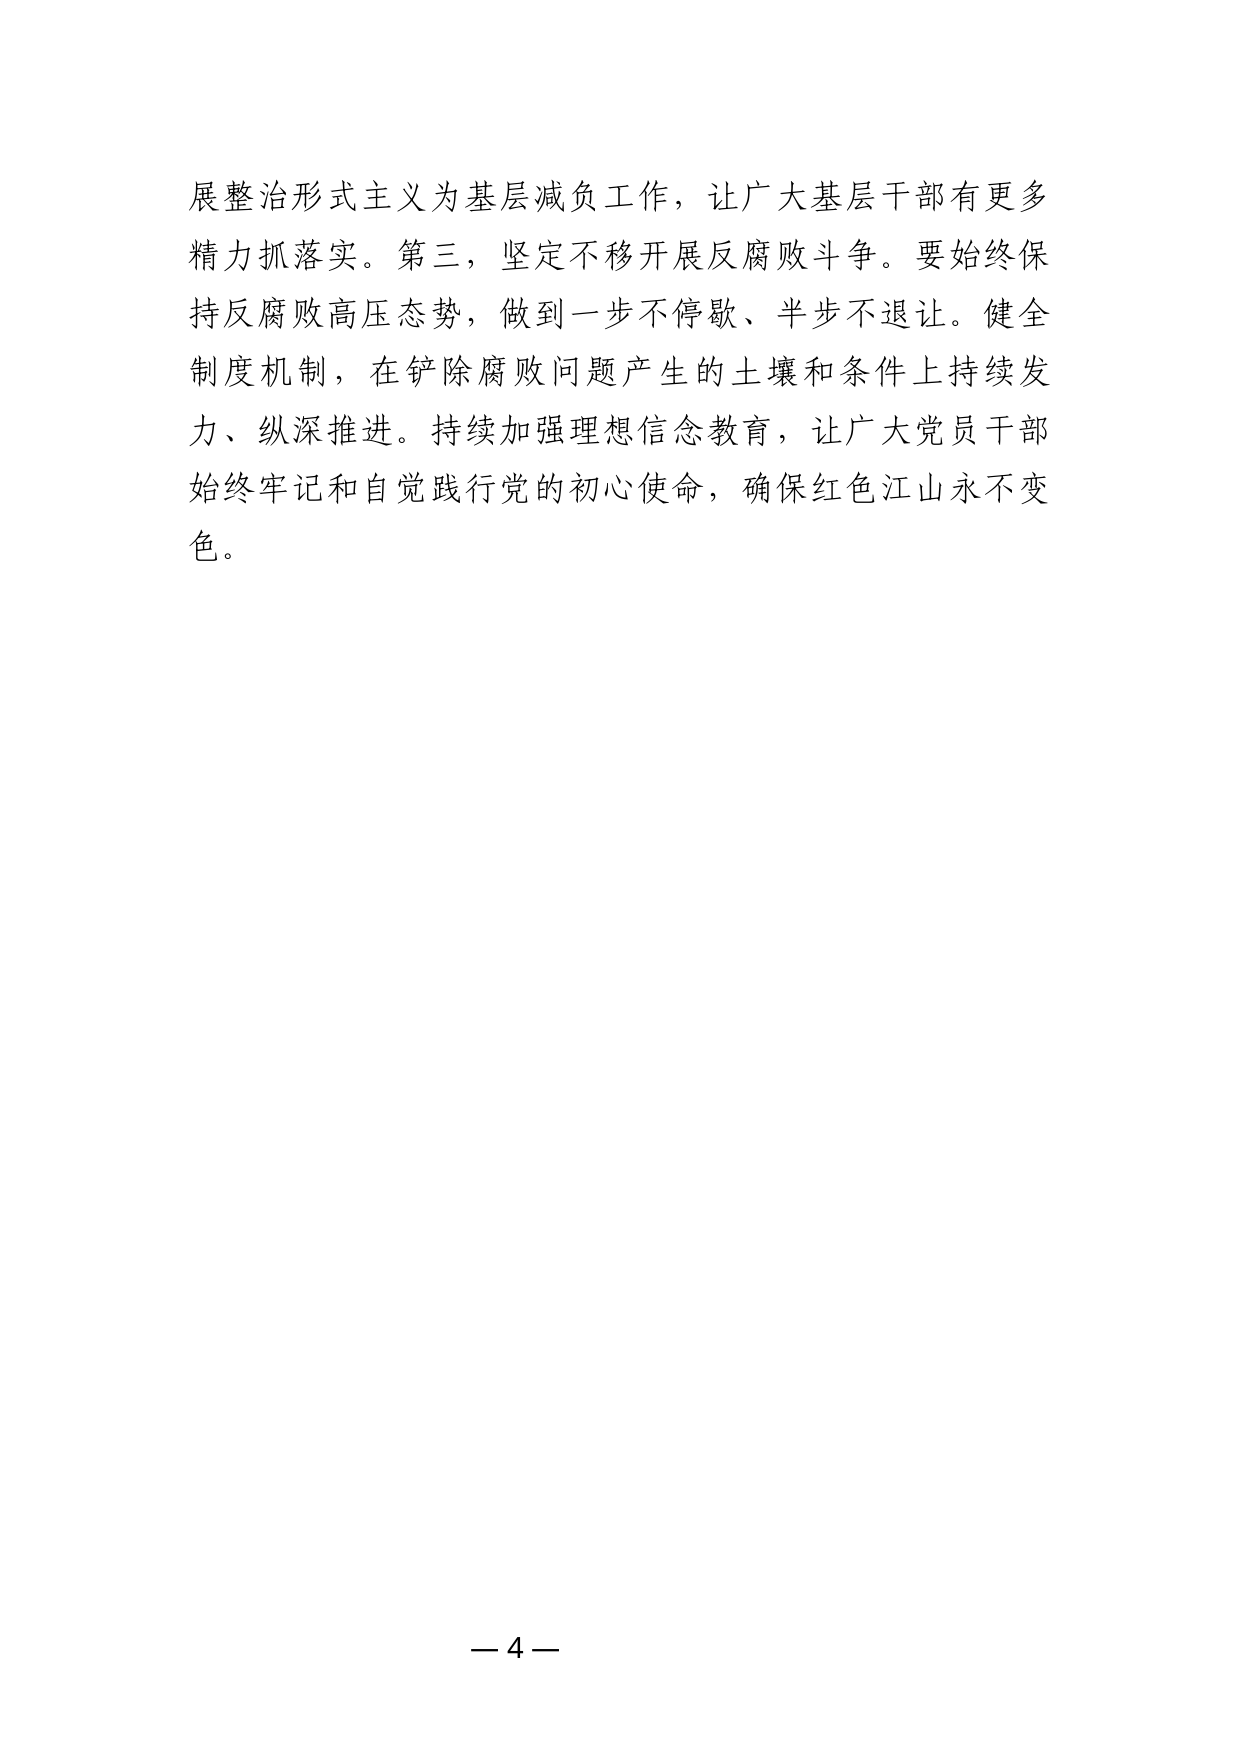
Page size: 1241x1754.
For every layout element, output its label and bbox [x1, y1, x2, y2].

text [187, 162, 1053, 570]
